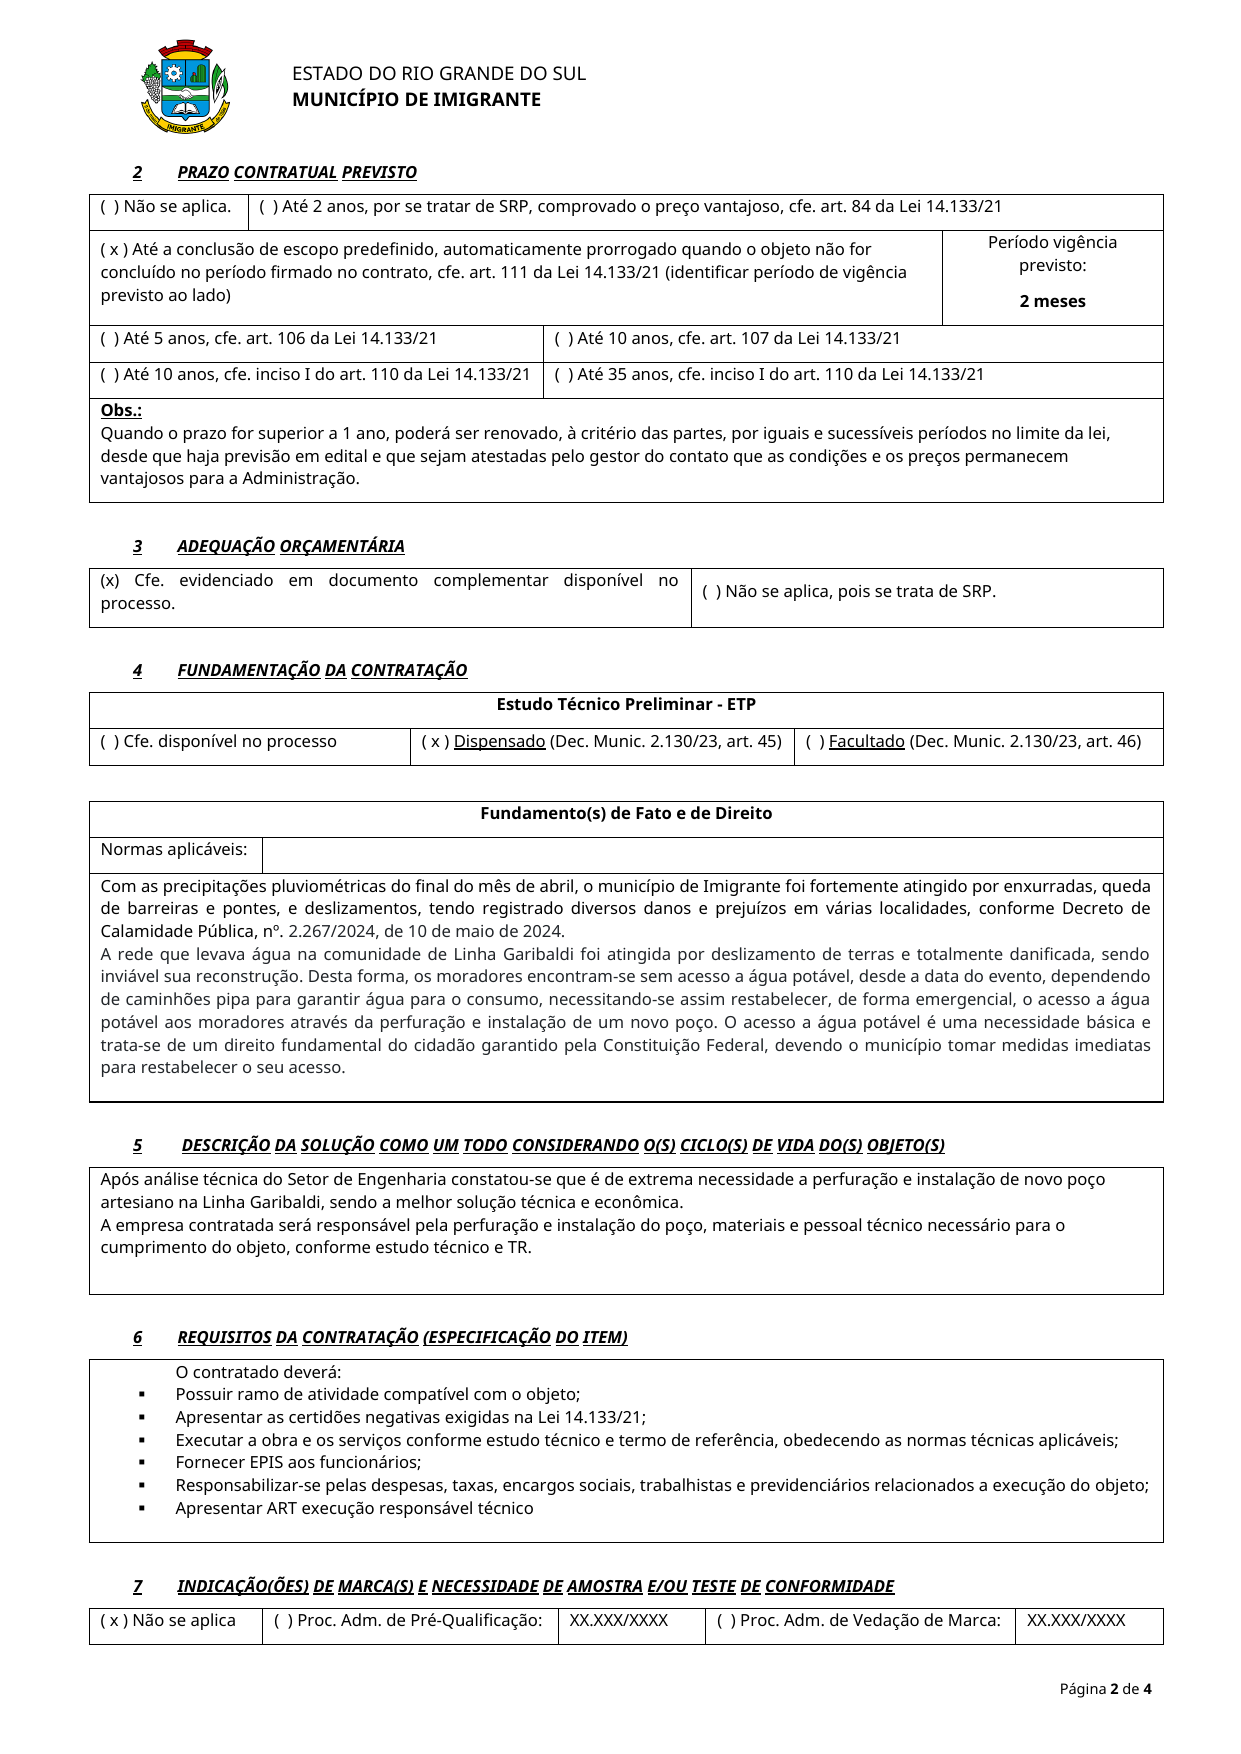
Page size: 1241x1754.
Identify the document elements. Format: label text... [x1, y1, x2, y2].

table_header ( ) Proc. Adm. de Pré-Qualificação: [263, 1609, 558, 1644]
table_header ( ) Proc. Adm. de Vedação de Marca: [706, 1609, 1015, 1644]
subtitle Descrição da Solução Como Um Todo Considerando o(s) Ciclo(s) de Vida do(s) Objeto(s) [133, 1134, 1152, 1156]
table_header (x) Cfe. evidenciado em documento complementar disponível no processo. [90, 569, 691, 627]
table_header XX.XXX/XXXX [1016, 1609, 1163, 1644]
table_cell Obs.: Quando o prazo for superior a 1 ano, poderá ser renovado, à critério das partes, por iguais e sucessíveis períodos no limite da lei, desde que haja previsão em edital e que sejam atestadas pelo gestor do contato que as condições e os preços permanecem vantajosos para a Administração. [90, 399, 1163, 502]
subtitle Requisitos da Contratação (Especificação do Item) [133, 1326, 1152, 1349]
table_cell 2 meses [943, 289, 1163, 325]
subtitle Prazo Contratual Previsto [133, 161, 1152, 183]
table_cell [263, 838, 1163, 873]
table_cell ( ) Até 35 anos, cfe. inciso I do art. 110 da Lei 14.133/21 [544, 363, 1163, 398]
table_header Estudo Técnico Preliminar - ETP [90, 693, 1163, 728]
subtitle Indicação(ões) de Marca(s) e Necessidade de Amostra e/ou Teste de Conformidade [133, 1574, 1152, 1597]
table_header ( ) Não se aplica, pois se trata de SRP. [692, 569, 1163, 627]
table_header XX.XXX/XXXX [559, 1609, 705, 1644]
table_cell ( ) Até 10 anos, cfe. inciso I do art. 110 da Lei 14.133/21 [90, 363, 543, 398]
table_cell ( x ) Até a conclusão de escopo predefinido, automaticamente prorrogado quando o objeto não for concluído no período firmado no contrato, cfe. art. 111 da Lei 14.133/21 (identificar período de vigência previsto ao lado) [90, 231, 942, 325]
table_cell Período vigência previsto: [943, 231, 1163, 289]
subtitle Fundamentação da Contratação [133, 659, 1152, 682]
table_cell ( ) Cfe. disponível no processo [90, 729, 410, 764]
picture [138, 38, 232, 135]
subtitle Adequação Orçamentária [133, 534, 1152, 557]
table_header ( ) Até 2 anos, por se tratar de SRP, comprovado o preço vantajoso, cfe. art. 84 da Lei 14.133/21 [249, 195, 1163, 230]
table_cell ( ) Até 5 anos, cfe. art. 106 da Lei 14.133/21 [90, 326, 543, 362]
table_cell ( x ) Dispensado (Dec. Munic. 2.130/23, art. 45) [411, 729, 794, 764]
table_cell ( ) Até 10 anos, cfe. art. 107 da Lei 14.133/21 [544, 326, 1163, 362]
table_header Fundamento(s) de Fato e de Direito [90, 802, 1163, 837]
table_cell Normas aplicáveis: [90, 838, 262, 873]
table_header ( ) Não se aplica. [90, 195, 248, 230]
table_cell Com as precipitações pluviométricas do final do mês de abril, o município de Imigrante foi fortemente atingido por enxurradas, queda de barreiras e pontes, e deslizamentos, tendo registrado diversos danos e prejuízos em várias localidades, conforme Decreto de Calamidade Pública, nº. 2.267/2024, de 10 de maio de 2024. A rede que levava água na comunidade de Linha Garibaldi foi atingida por deslizamento de terras e totalmente danificada, sendo inviável sua reconstrução. Desta forma, os moradores encontram-se sem acesso a água potável, desde a data do evento, dependendo de caminhões pipa para garantir água para o consumo, necessitando-se assim restabelecer, de forma emergencial, o acesso a água potável aos moradores através da perfuração e instalação de um novo poço. O acesso a água potável é uma necessidade básica e trata-se de um direito fundamental do cidadão garantido pela Constituição Federal, devendo o município tomar medidas imediatas para restabelecer o seu acesso. [90, 874, 1163, 1101]
table_cell ( ) Facultado (Dec. Munic. 2.130/23, art. 46) [795, 729, 1163, 764]
table_header O contratado deverá: Possuir ramo de atividade compatível com o objeto; Apresentar as certidões negativas exigidas na Lei 14.133/21; Executar a obra e os serviços conforme estudo técnico e termo de referência, obedecendo as normas técnicas aplicáveis; Fornecer EPIS aos funcionários; Responsabilizar-se pelas despesas, taxas, encargos sociais, trabalhistas e previdenciários relacionados a execução do objeto; Apresentar ART execução responsável técnico [90, 1360, 1163, 1542]
table_header Após análise técnica do Setor de Engenharia constatou-se que é de extrema necessidade a perfuração e instalação de novo poço artesiano na Linha Garibaldi, sendo a melhor solução técnica e econômica. A empresa contratada será responsável pela perfuração e instalação do poço, materiais e pessoal técnico necessário para o cumprimento do objeto, conforme estudo técnico e TR. [90, 1168, 1163, 1294]
table_header ( x ) Não se aplica [90, 1609, 262, 1644]
